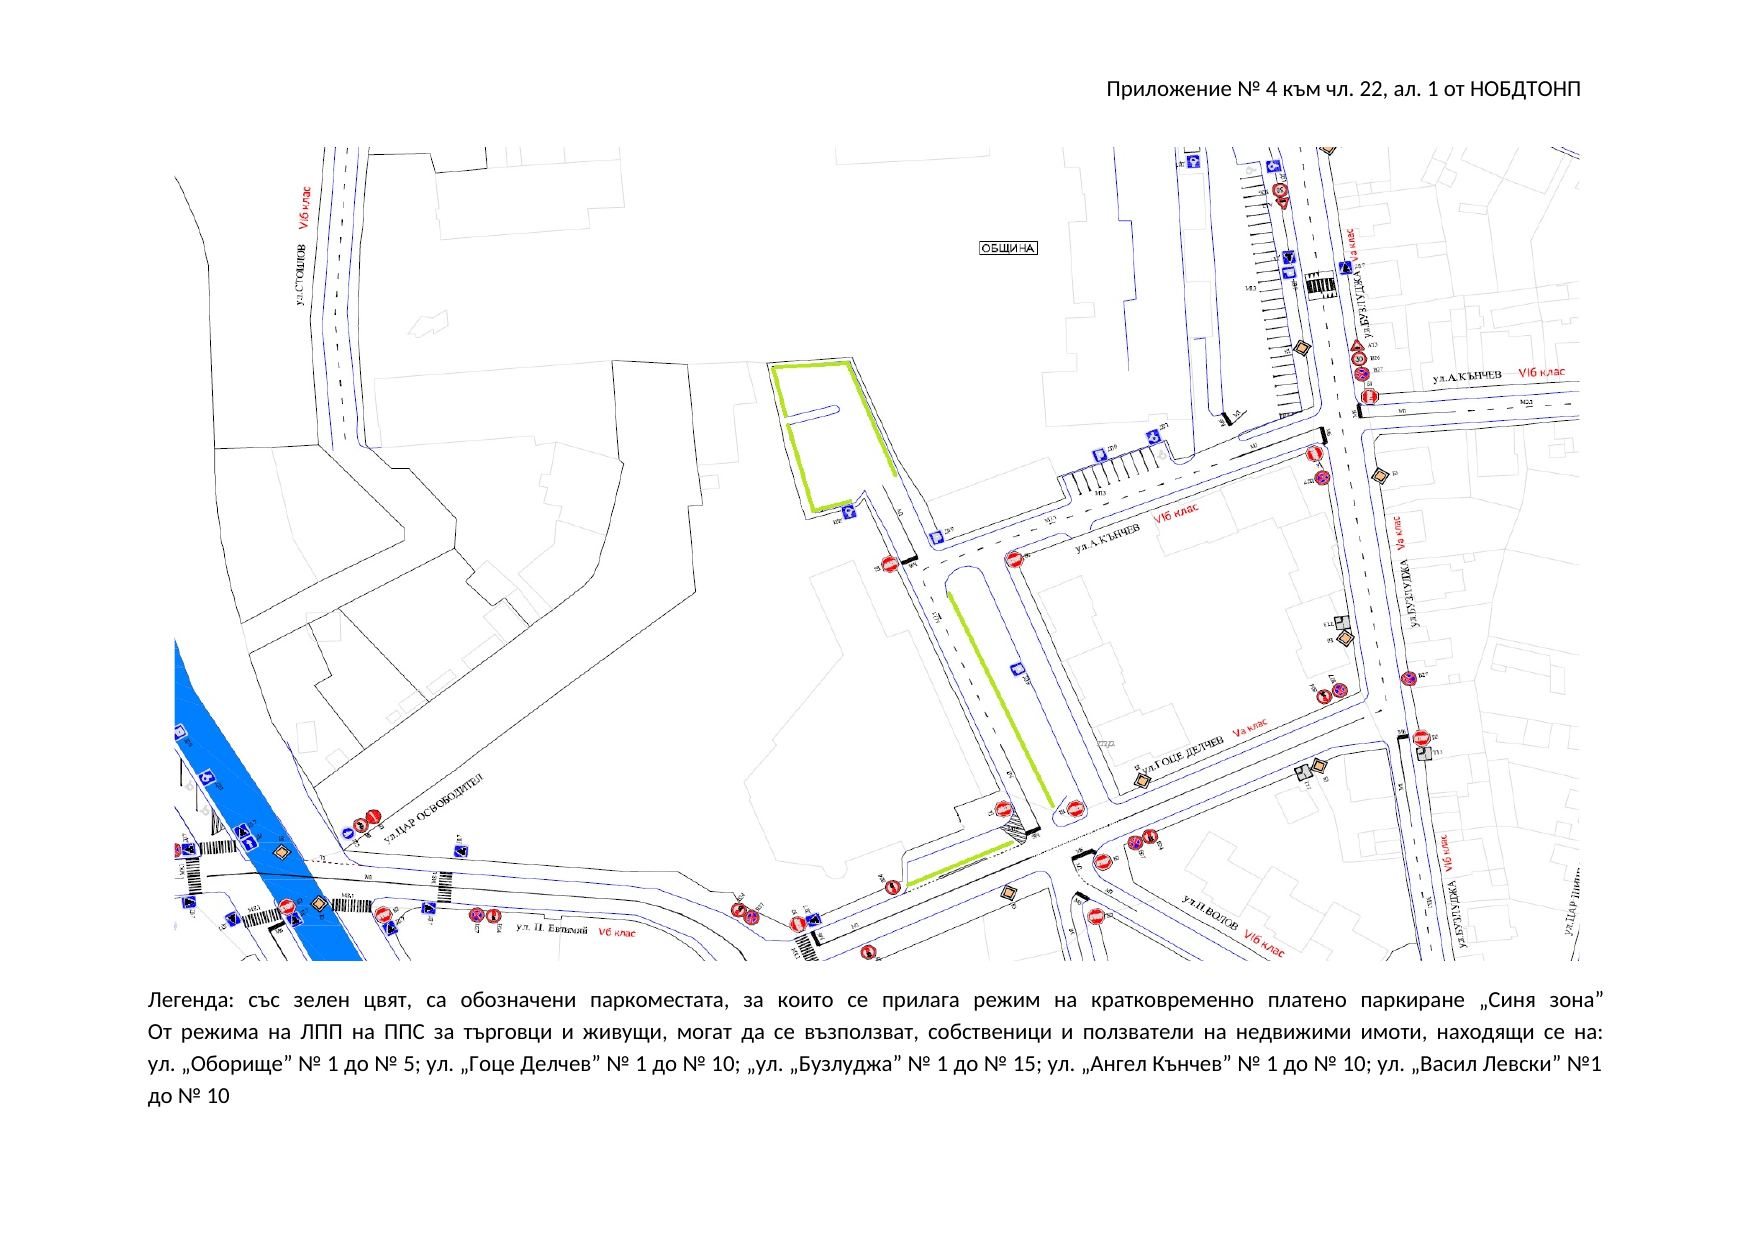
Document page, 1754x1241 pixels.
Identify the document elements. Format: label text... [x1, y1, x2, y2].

text Легенда: със зелен цвят, са обозначени паркоместата, за които се прилага режим на кратковременно платено паркиране „Синя зона” От режима на ЛПП на ППС за търговци и живущи, могат да се възползват, собственици и ползватели на недвижими имоти, находящи се на: ул. „Оборище” № 1 до № 5; ул. „Гоце Делчев” № 1 до № 10; „ул. „Бузлуджа” № 1 до № 15; ул. „Ангел Кънчев” № 1 до № 10; ул. „Васил Левски” №1 до № 10 [148, 985, 1606, 1110]
picture [174, 147, 1580, 961]
